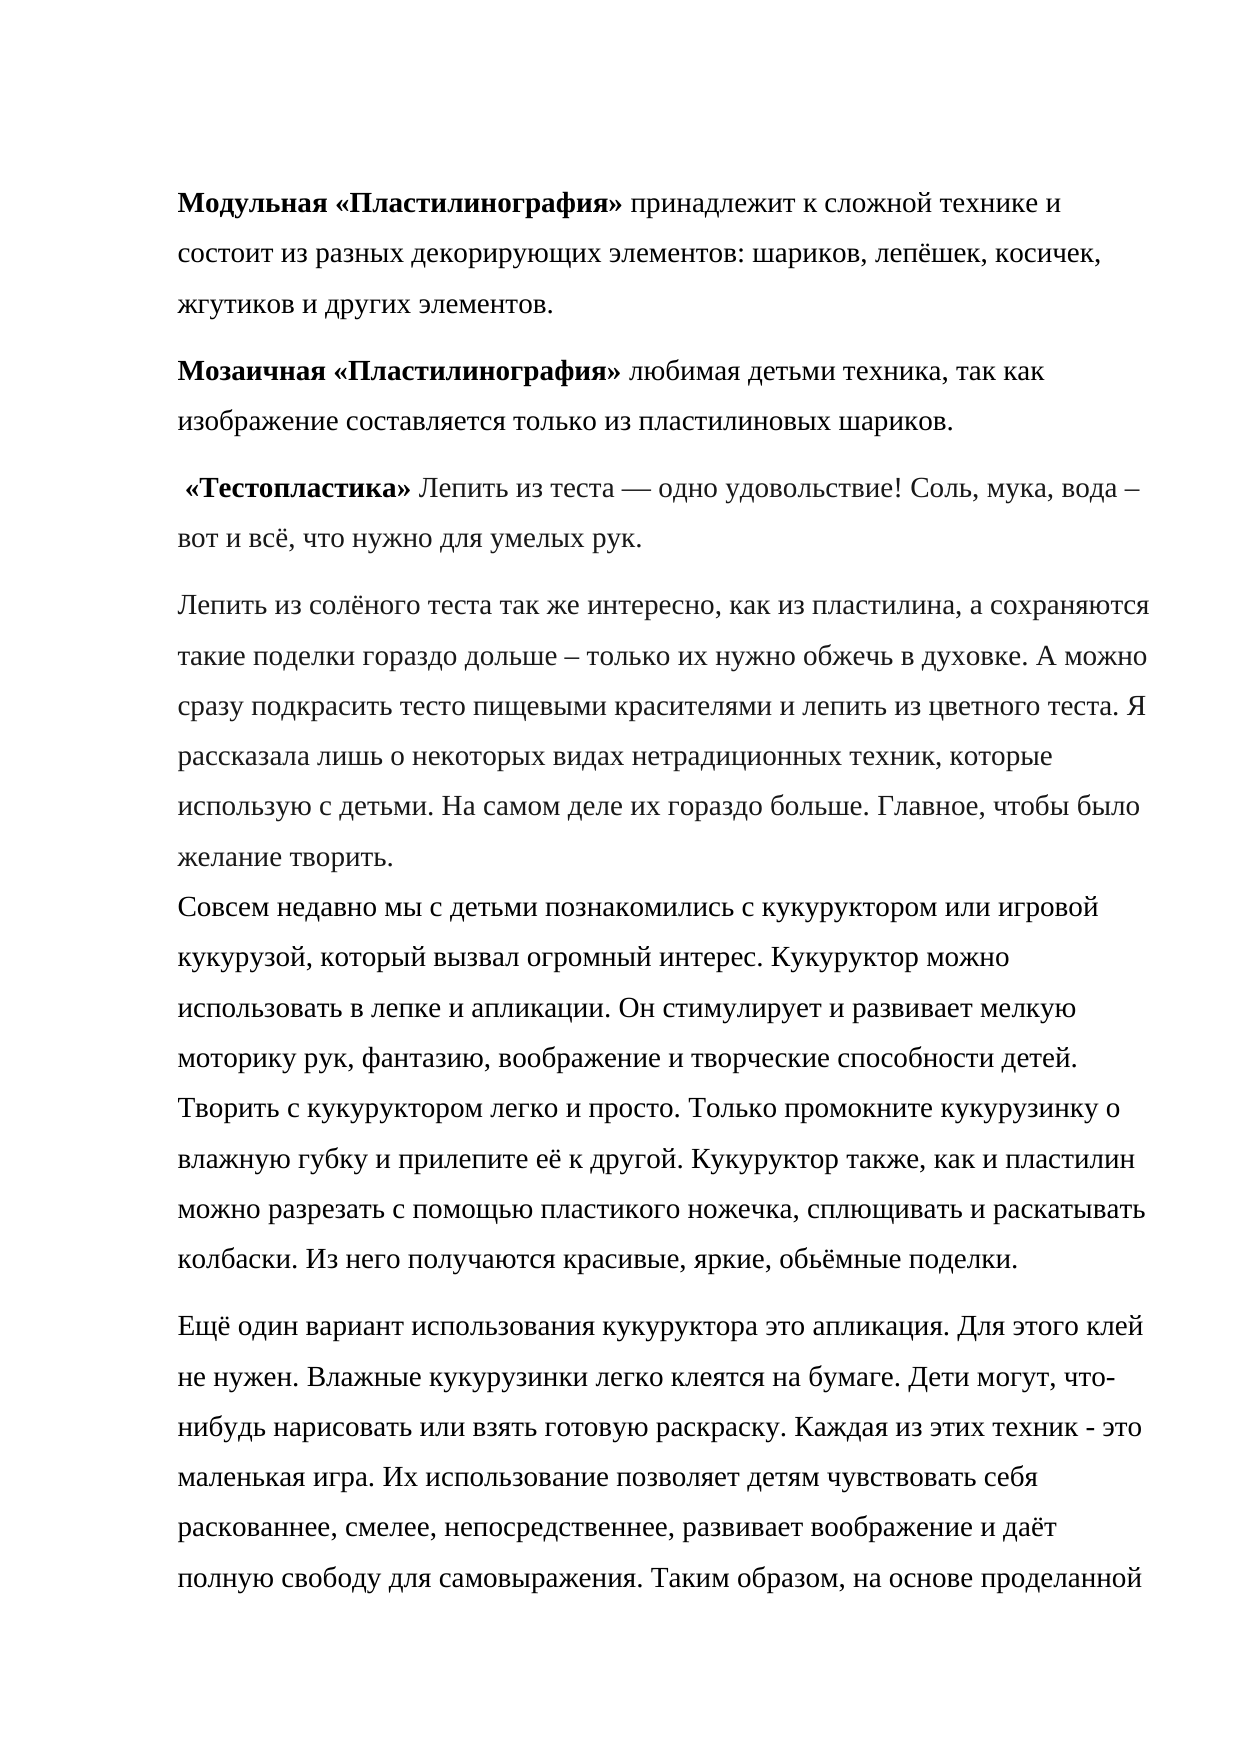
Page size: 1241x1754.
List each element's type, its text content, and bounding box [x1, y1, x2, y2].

text Лепить из солёного теста так же интересно, как из пластилина, а сохраняются такие поделки гораздо дольше – только их нужно обжечь в духовке. А можно сразу подкрасить тесто пищевыми красителями и лепить из цветного теста. Я рассказала лишь о некоторых видах нетрадиционных техник, которые использую с детьми. На самом деле их гораздо больше. Главное, чтобы было желание творить. [177, 587, 1152, 872]
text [177, 1308, 1152, 1593]
text «Тестопластика» Лепить из теста — одно удовольствие! Соль, мука, вода – вот и всё, что нужно для умелых рук. [177, 470, 1152, 554]
text Совсем недавно мы с детьми познакомились с кукуруктором или игровой кукурузой, который вызвал огромный интерес. Кукуруктор можно использовать в лепке и апликации. Он стимулирует и развивает мелкую моторику рук, фантазию, воображение и творческие способности детей. Творить с кукуруктором легко и просто. Только промокните кукурузинку о влажную губку и прилепите её к другой. Кукуруктор также, как и пластилин можно разрезать с помощью пластикого ножечка, сплющивать и раскатывать колбаски. Из него получаются красивые, яркие, обьёмные поделки. [177, 889, 1152, 1275]
text Модульная «Пластилинография» принадлежит к сложной технике и состоит из разных декорирующих элементов: шариков, лепёшек, косичек, жгутиков и других элементов. [177, 185, 1152, 319]
text Мозаичная «Пластилинография» любимая детьми техника, так как изображение составляется только из пластилиновых шариков. [177, 353, 1152, 437]
